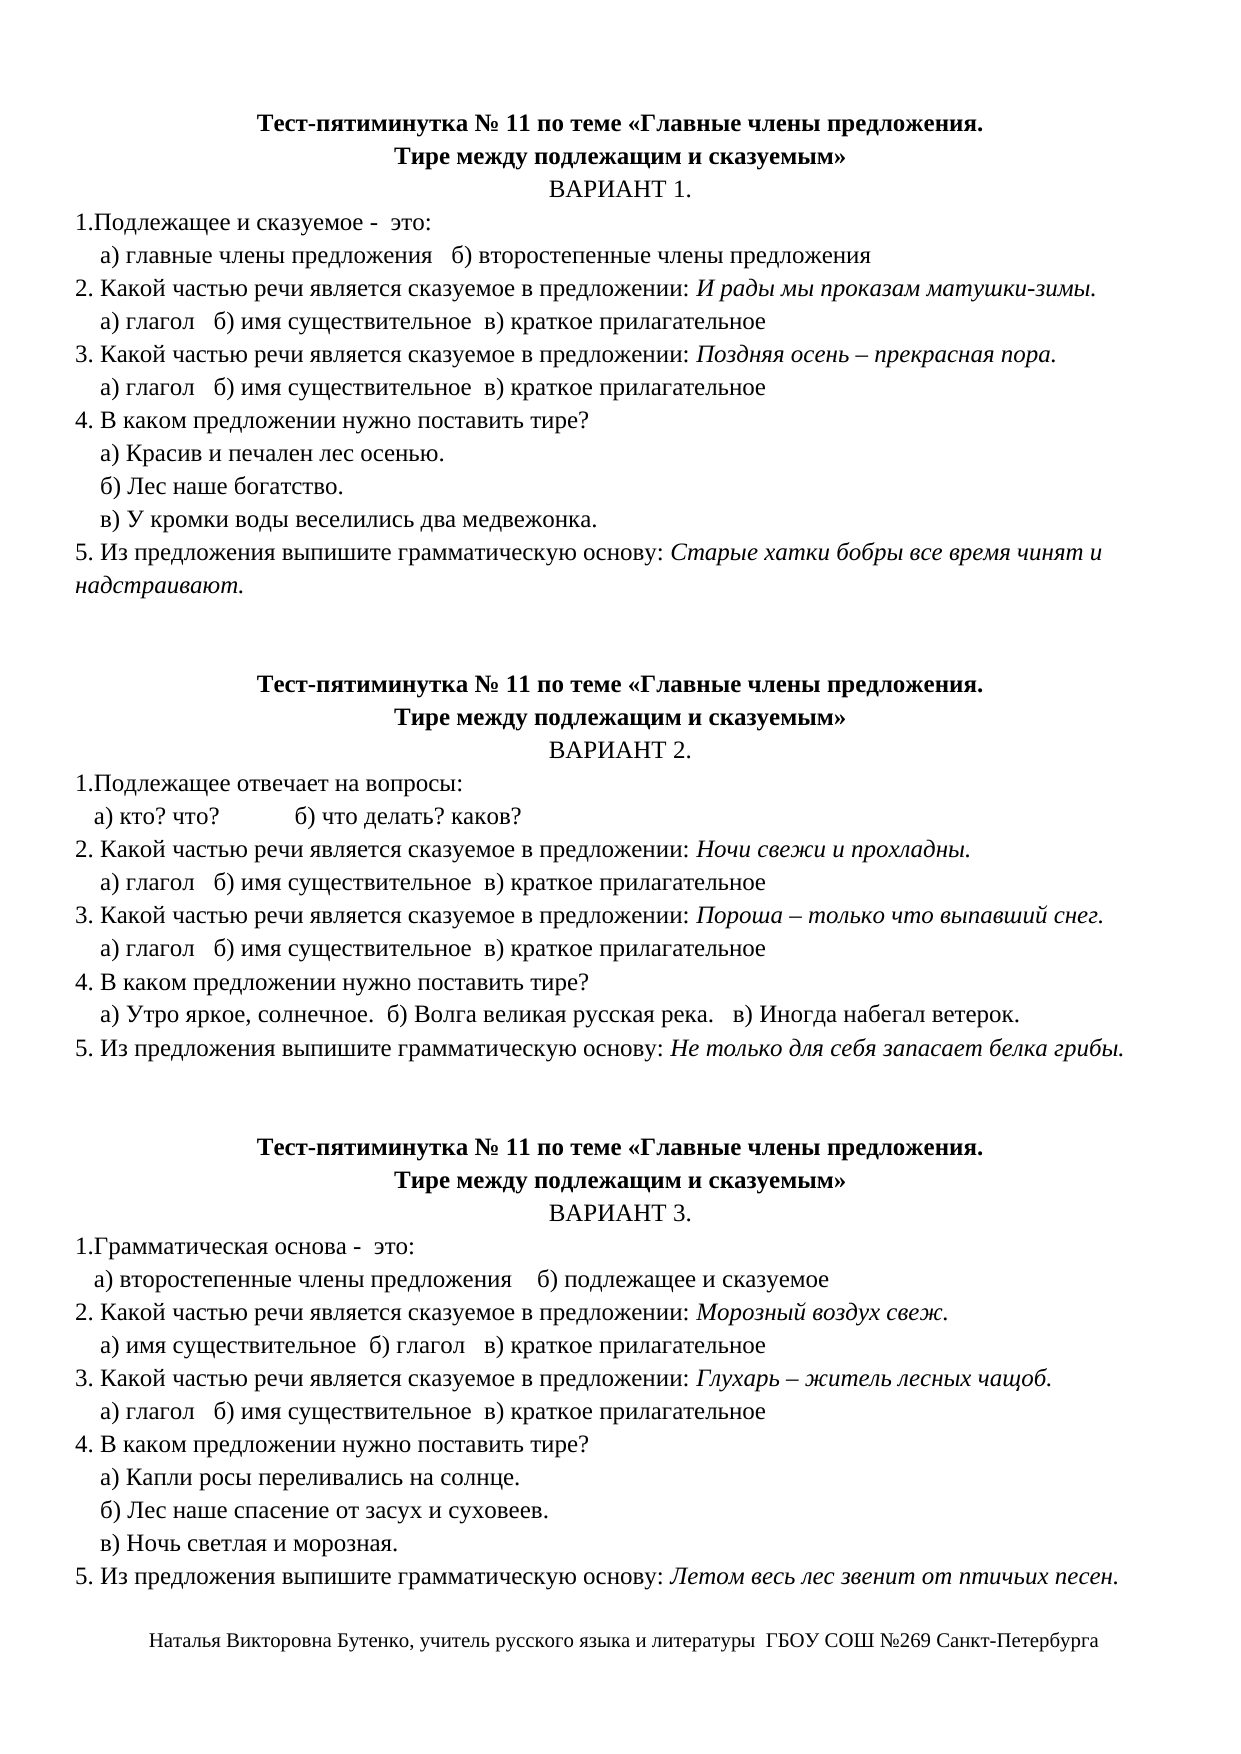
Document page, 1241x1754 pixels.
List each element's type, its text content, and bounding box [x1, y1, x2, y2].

text а) глагол б) имя существительное в) краткое прилагательное [75, 1396, 1165, 1424]
text 4. В каком предложении нужно поставить тире? [75, 1429, 1165, 1458]
text а) глагол б) имя существительное в) краткое прилагательное [75, 372, 1165, 401]
text 2. Какой частью речи является сказуемое в предложении: Морозный воздух свеж. [75, 1297, 1165, 1326]
text 2. Какой частью речи является сказуемое в предложении: И рады мы проказам матушки-зимы. [75, 273, 1165, 302]
text а) глагол б) имя существительное в) краткое прилагательное [75, 933, 1165, 962]
text 1.Подлежащее и сказуемое - это: [75, 207, 1165, 236]
text Тест-пятиминутка № 11 по теме «Главные члены предложения. [75, 669, 1165, 698]
text б) Лес наше богатство. [75, 471, 1165, 500]
text 5. Из предложения выпишите грамматическую основу: Летом весь лес звенит от птичьих песен. [75, 1561, 1165, 1590]
text а) глагол б) имя существительное в) краткое прилагательное [75, 306, 1165, 335]
text ВАРИАНТ 1. [75, 174, 1165, 203]
text 1.Грамматическая основа - это: [75, 1231, 1165, 1259]
text 2. Какой частью речи является сказуемое в предложении: Ночи свежи и прохладны. [75, 834, 1165, 863]
text 3. Какой частью речи является сказуемое в предложении: Поздняя осень – прекрасная пора. [75, 339, 1165, 368]
text а) главные члены предложения б) второстепенные члены предложения [75, 240, 1165, 269]
text 4. В каком предложении нужно поставить тире? [75, 405, 1165, 434]
text 3. Какой частью речи является сказуемое в предложении: Пороша – только что выпавший снег. [75, 901, 1165, 929]
text в) У кромки воды веселились два медвежонка. [75, 504, 1165, 533]
text Тире между подлежащим и сказуемым» [75, 141, 1165, 170]
text а) Капли росы переливались на солнце. [75, 1462, 1165, 1491]
text 3. Какой частью речи является сказуемое в предложении: Глухарь – житель лесных чащоб. [75, 1363, 1165, 1392]
text Тест-пятиминутка № 11 по теме «Главные члены предложения. [75, 1132, 1165, 1160]
text 1.Подлежащее отвечает на вопросы: [75, 768, 1165, 797]
text Тире между подлежащим и сказуемым» [75, 702, 1165, 731]
text а) Утро яркое, солнечное. б) Волга великая русская река. в) Иногда набегал ветерок. [75, 999, 1165, 1028]
text 5. Из предложения выпишите грамматическую основу: Старые хатки бобры все время чинят и надстраивают. [75, 537, 1165, 599]
text а) кто? что? б) что делать? каков? [75, 801, 1165, 830]
text б) Лес наше спасение от засух и суховеев. [75, 1495, 1165, 1524]
text 4. В каком предложении нужно поставить тире? [75, 967, 1165, 995]
text Тест-пятиминутка № 11 по теме «Главные члены предложения. [75, 108, 1165, 137]
text Тире между подлежащим и сказуемым» [75, 1165, 1165, 1193]
text а) второстепенные члены предложения б) подлежащее и сказуемое [75, 1264, 1165, 1292]
text ВАРИАНТ 2. [75, 735, 1165, 764]
text 5. Из предложения выпишите грамматическую основу: Не только для себя запасает белка грибы. [75, 1033, 1165, 1061]
text в) Ночь светлая и морозная. [75, 1528, 1165, 1557]
text а) имя существительное б) глагол в) краткое прилагательное [75, 1330, 1165, 1358]
text а) Красив и печален лес осенью. [75, 438, 1165, 467]
text а) глагол б) имя существительное в) краткое прилагательное [75, 867, 1165, 896]
text ВАРИАНТ 3. [75, 1198, 1165, 1226]
